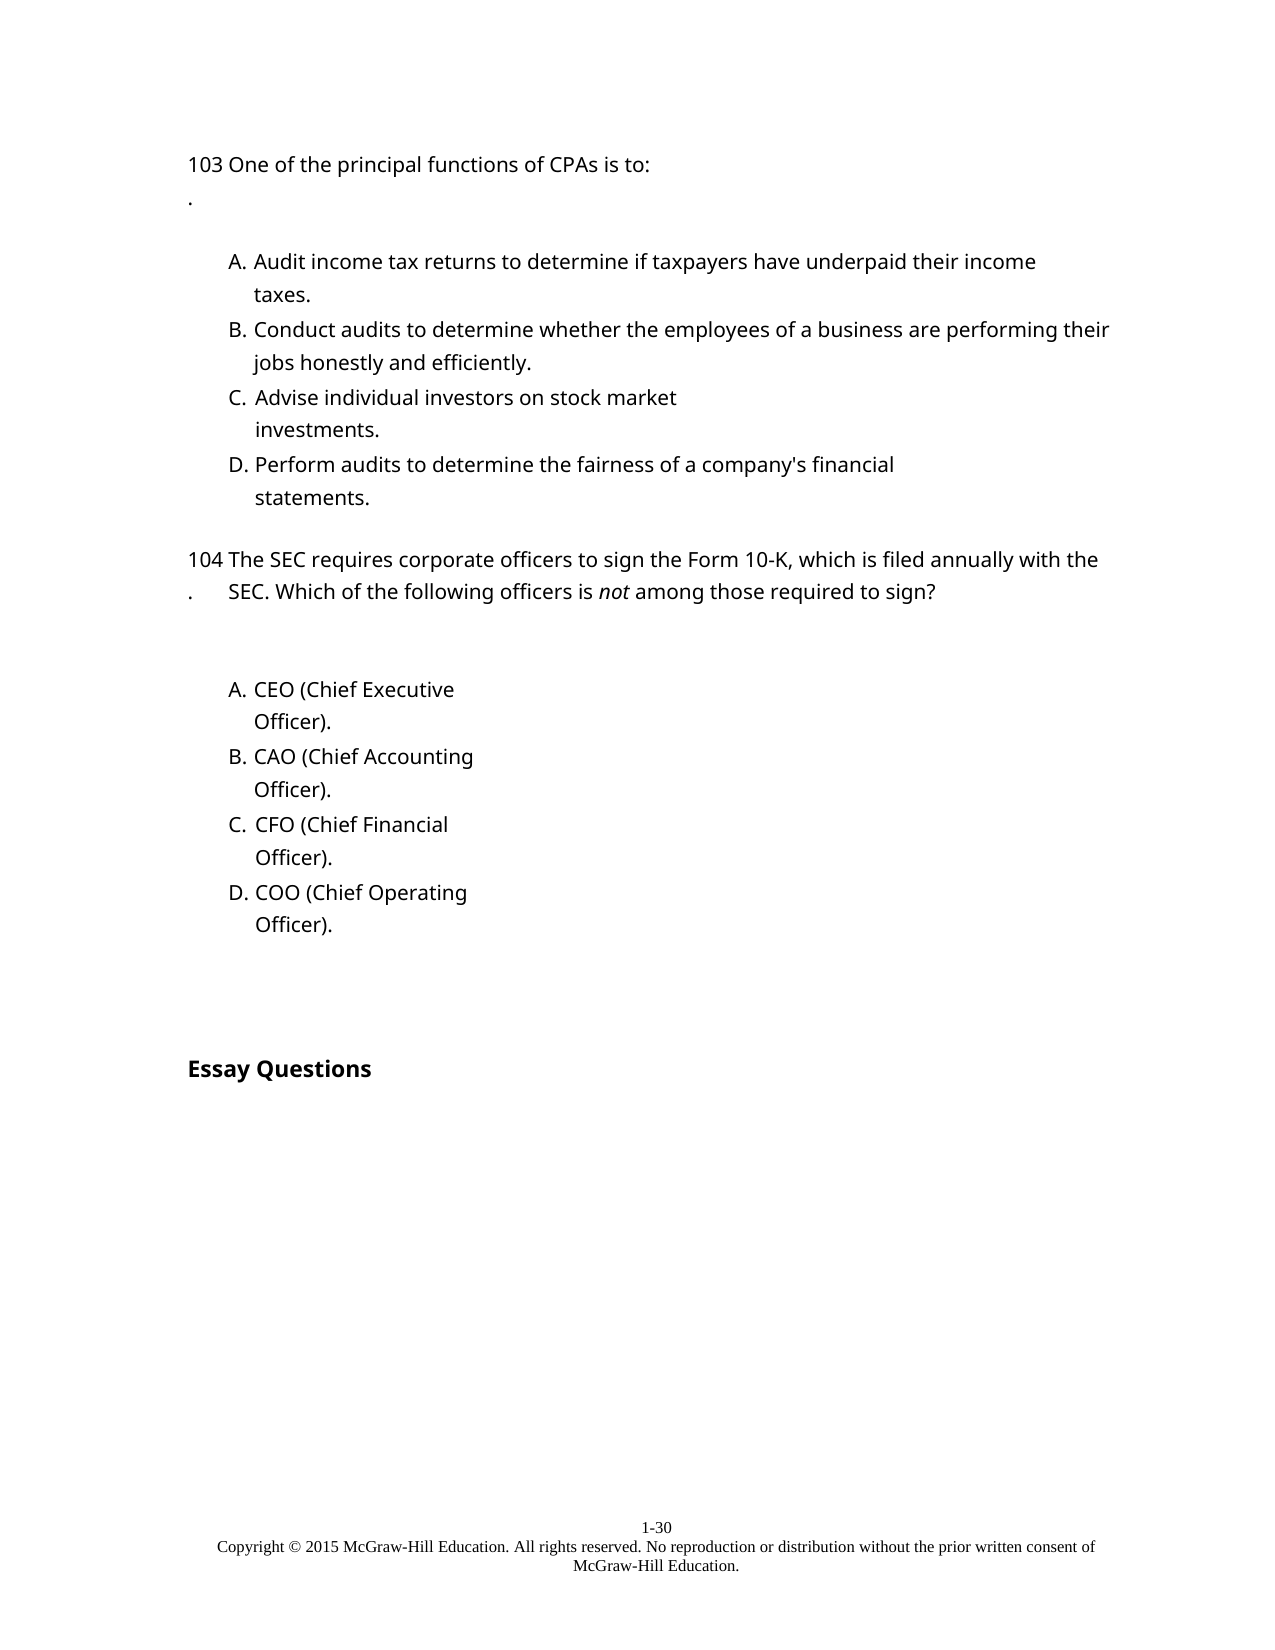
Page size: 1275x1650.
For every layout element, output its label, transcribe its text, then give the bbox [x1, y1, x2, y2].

table_header 104. [188, 545, 228, 943]
text Essay Questions [187, 1026, 1125, 1120]
table_header 103. [188, 150, 228, 516]
table_header One of the principal functions of CPAs is to: [228, 150, 1125, 516]
table_header The SEC requires corporate officers to sign the Form 10-K, which is filed annually with the SEC. Which of the following officers is not among those required to sign? [228, 545, 1125, 943]
